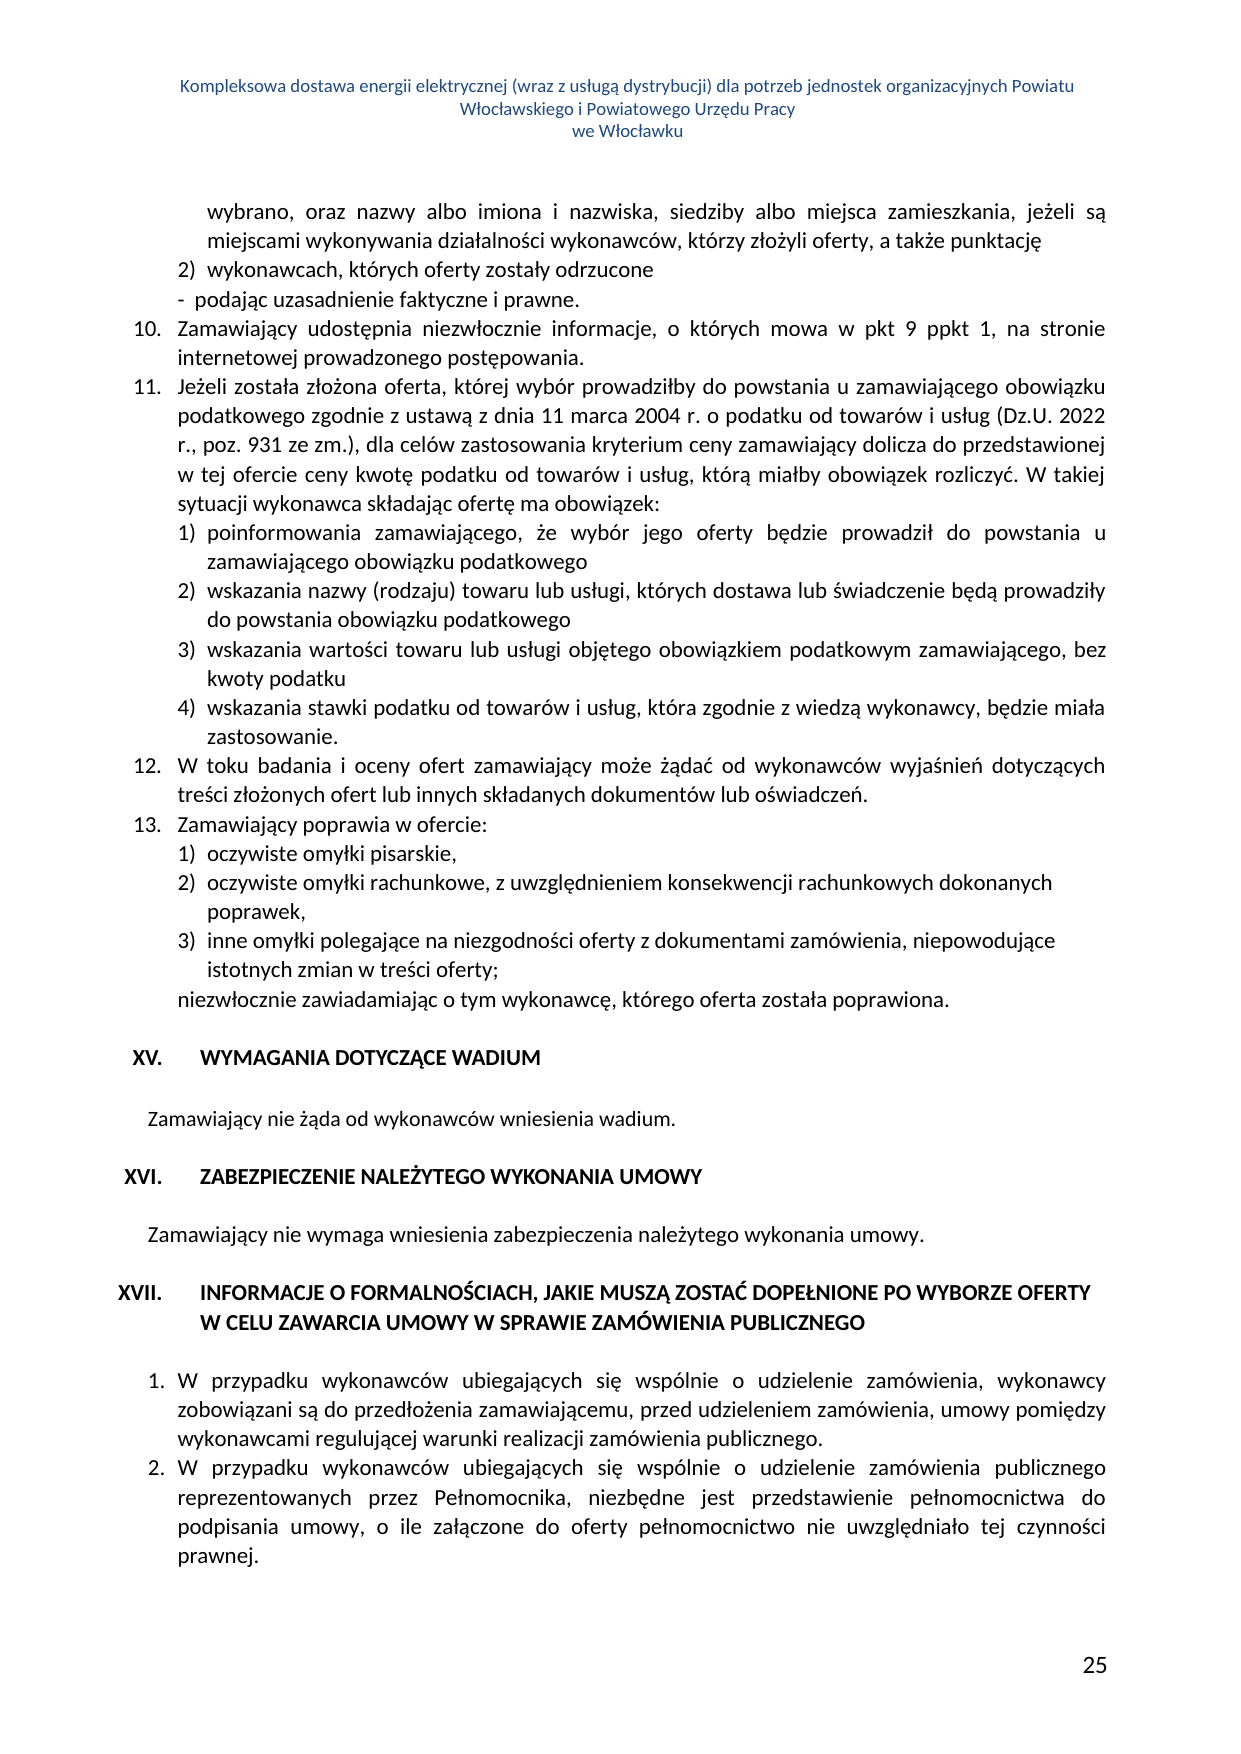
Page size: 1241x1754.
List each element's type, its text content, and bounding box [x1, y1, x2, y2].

text niezwłocznie zawiadamiając o tym wykonawcę, którego oferta została poprawiona. [177, 983, 1107, 1013]
list wykonawcach, których oferty zostały odrzucone [177, 254, 1107, 283]
list W toku badania i oceny ofert zamawiający może żądać od wykonawców wyjaśnień dotyczących treści złożonych ofert lub innych składanych dokumentów lub oświadczeń. [133, 750, 1107, 808]
text 1) oczywiste omyłki pisarskie, [177, 838, 1107, 867]
list wskazania nazwy (rodzaju) towaru lub usługi, których dostawa lub świadczenie będą prowadziły do powstania obowiązku podatkowego [177, 575, 1107, 633]
text 2) oczywiste omyłki rachunkowe, z uwzględnieniem konsekwencji rachunkowych dokonanych poprawek, [177, 867, 1107, 925]
text Zamawiający nie wymaga wniesienia zabezpieczenia należytego wykonania umowy. [148, 1219, 1107, 1248]
text Zamawiający nie żąda od wykonawców wniesienia wadium. [148, 1100, 1107, 1131]
text - podając uzasadnienie faktyczne i prawne. [177, 283, 1107, 313]
subtitle WYMAGANIA DOTYCZĄCE WADIUM [162, 1042, 1107, 1071]
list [177, 196, 1107, 254]
list wskazania wartości towaru lub usługi objętego obowiązkiem podatkowym zamawiającego, bez kwoty podatku [177, 633, 1107, 692]
list Zamawiający poprawia w ofercie: [133, 808, 1107, 838]
list W przypadku wykonawców ubiegających się wspólnie o udzielenie zamówienia, wykonawcy zobowiązani są do przedłożenia zamawiającemu, przed udzieleniem zamówienia, umowy pomiędzy wykonawcami regulującej warunki realizacji zamówienia publicznego. [148, 1365, 1107, 1452]
text 3) inne omyłki polegające na niezgodności oferty z dokumentami zamówienia, niepowodujące istotnych zmian w treści oferty; [177, 925, 1107, 983]
subtitle ZABEZPIECZENIE NALEŻYTEGO WYKONANIA UMOWY [162, 1161, 1107, 1190]
list wskazania stawki podatku od towarów i usług, która zgodnie z wiedzą wykonawcy, będzie miała zastosowanie. [177, 692, 1107, 750]
subtitle INFORMACJE O FORMALNOŚCIACH, JAKIE MUSZĄ ZOSTAĆ DOPEŁNIONE PO WYBORZE OFERTY W CELU ZAWARCIA UMOWY W SPRAWIE ZAMÓWIENIA PUBLICZNEGO [162, 1277, 1107, 1336]
list Jeżeli została złożona oferta, której wybór prowadziłby do powstania u zamawiającego obowiązku podatkowego zgodnie z ustawą z dnia 11 marca 2004 r. o podatku od towarów i usług (Dz.U. 2022 r., poz. 931 ze zm.), dla celów zastosowania kryterium ceny zamawiający dolicza do przedstawionej w tej ofercie ceny kwotę podatku od towarów i usług, którą miałby obowiązek rozliczyć. W takiej sytuacji wykonawca składając ofertę ma obowiązek: [133, 371, 1107, 517]
list W przypadku wykonawców ubiegających się wspólnie o udzielenie zamówienia publicznego reprezentowanych przez Pełnomocnika, niezbędne jest przedstawienie pełnomocnictwa do podpisania umowy, o ile załączone do oferty pełnomocnictwo nie uwzględniało tej czynności prawnej. [148, 1452, 1107, 1569]
list Zamawiający udostępnia niezwłocznie informacje, o których mowa w pkt 9 ppkt 1, na stronie internetowej prowadzonego postępowania. [133, 313, 1107, 371]
list poinformowania zamawiającego, że wybór jego oferty będzie prowadził do powstania u zamawiającego obowiązku podatkowego [177, 517, 1107, 575]
